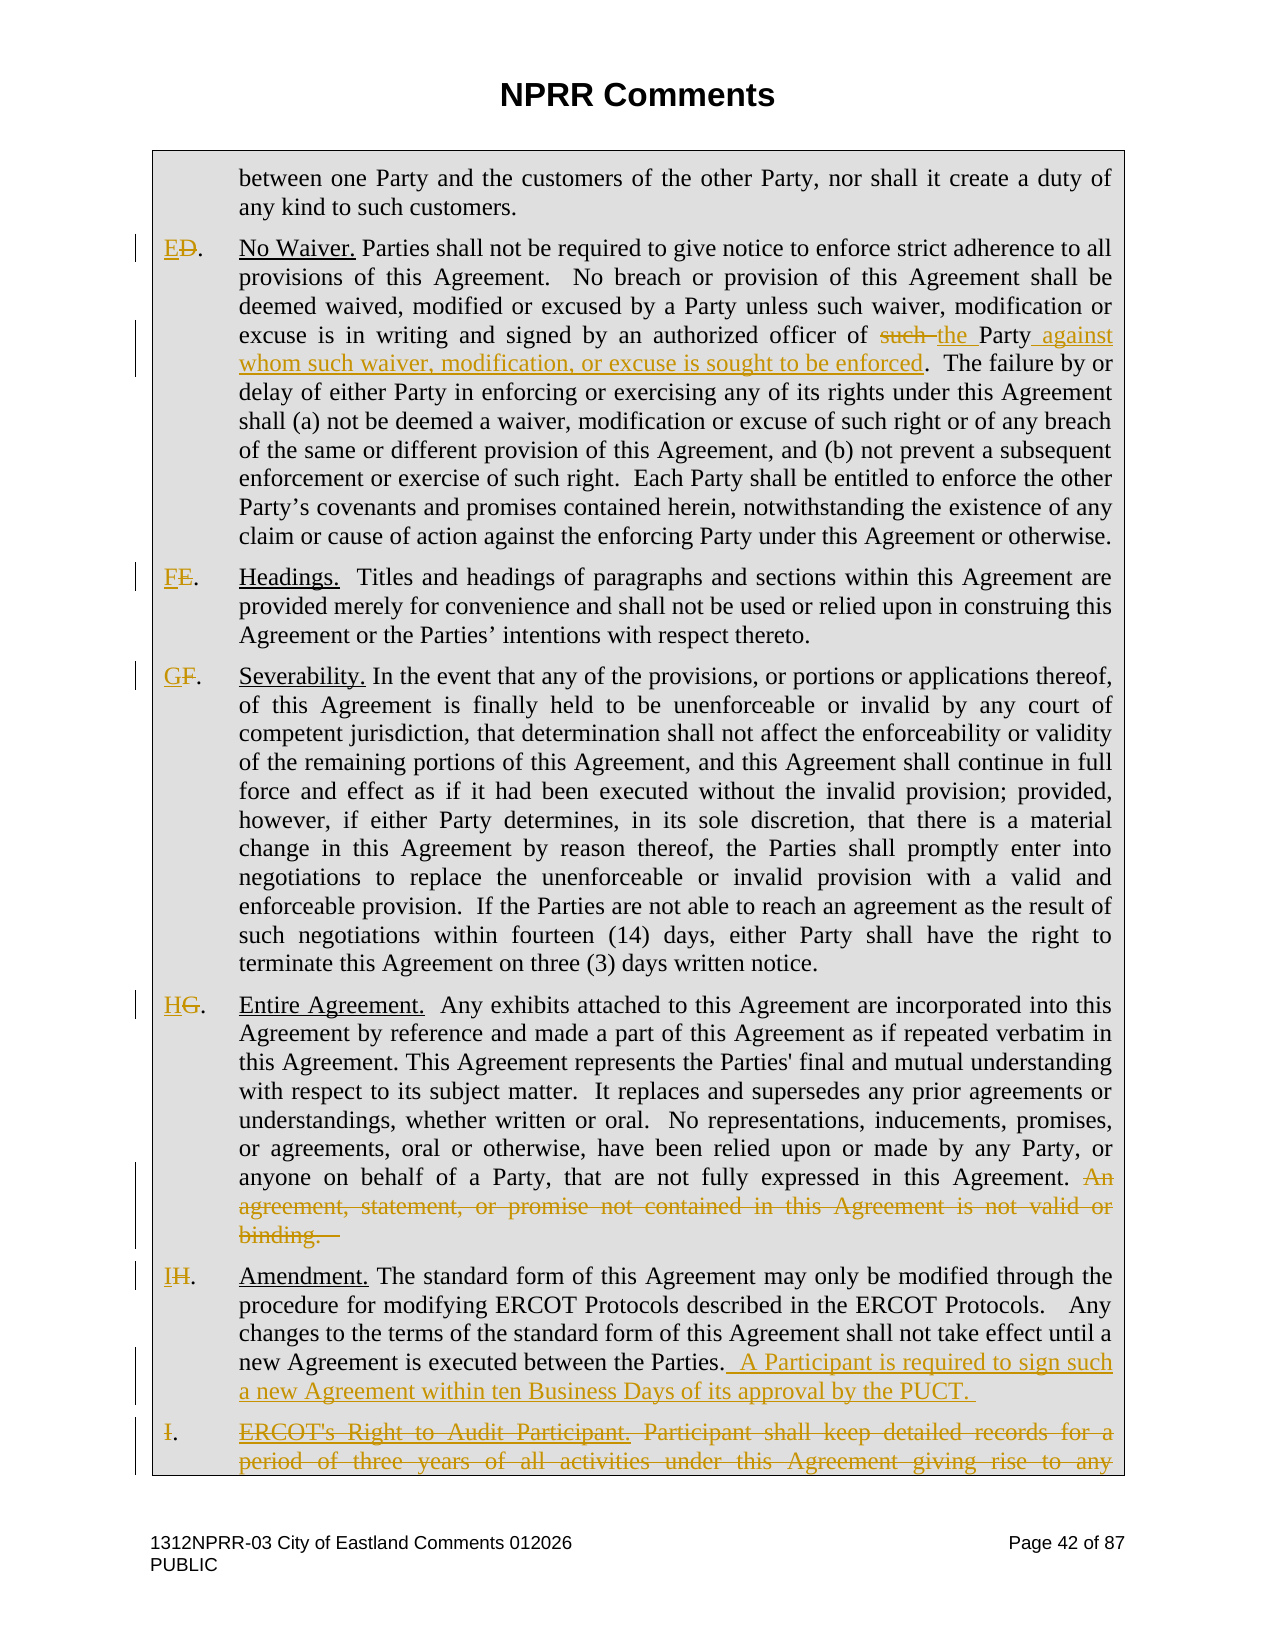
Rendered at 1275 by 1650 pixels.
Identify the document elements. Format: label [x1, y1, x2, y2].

table_header [153, 151, 1124, 1475]
